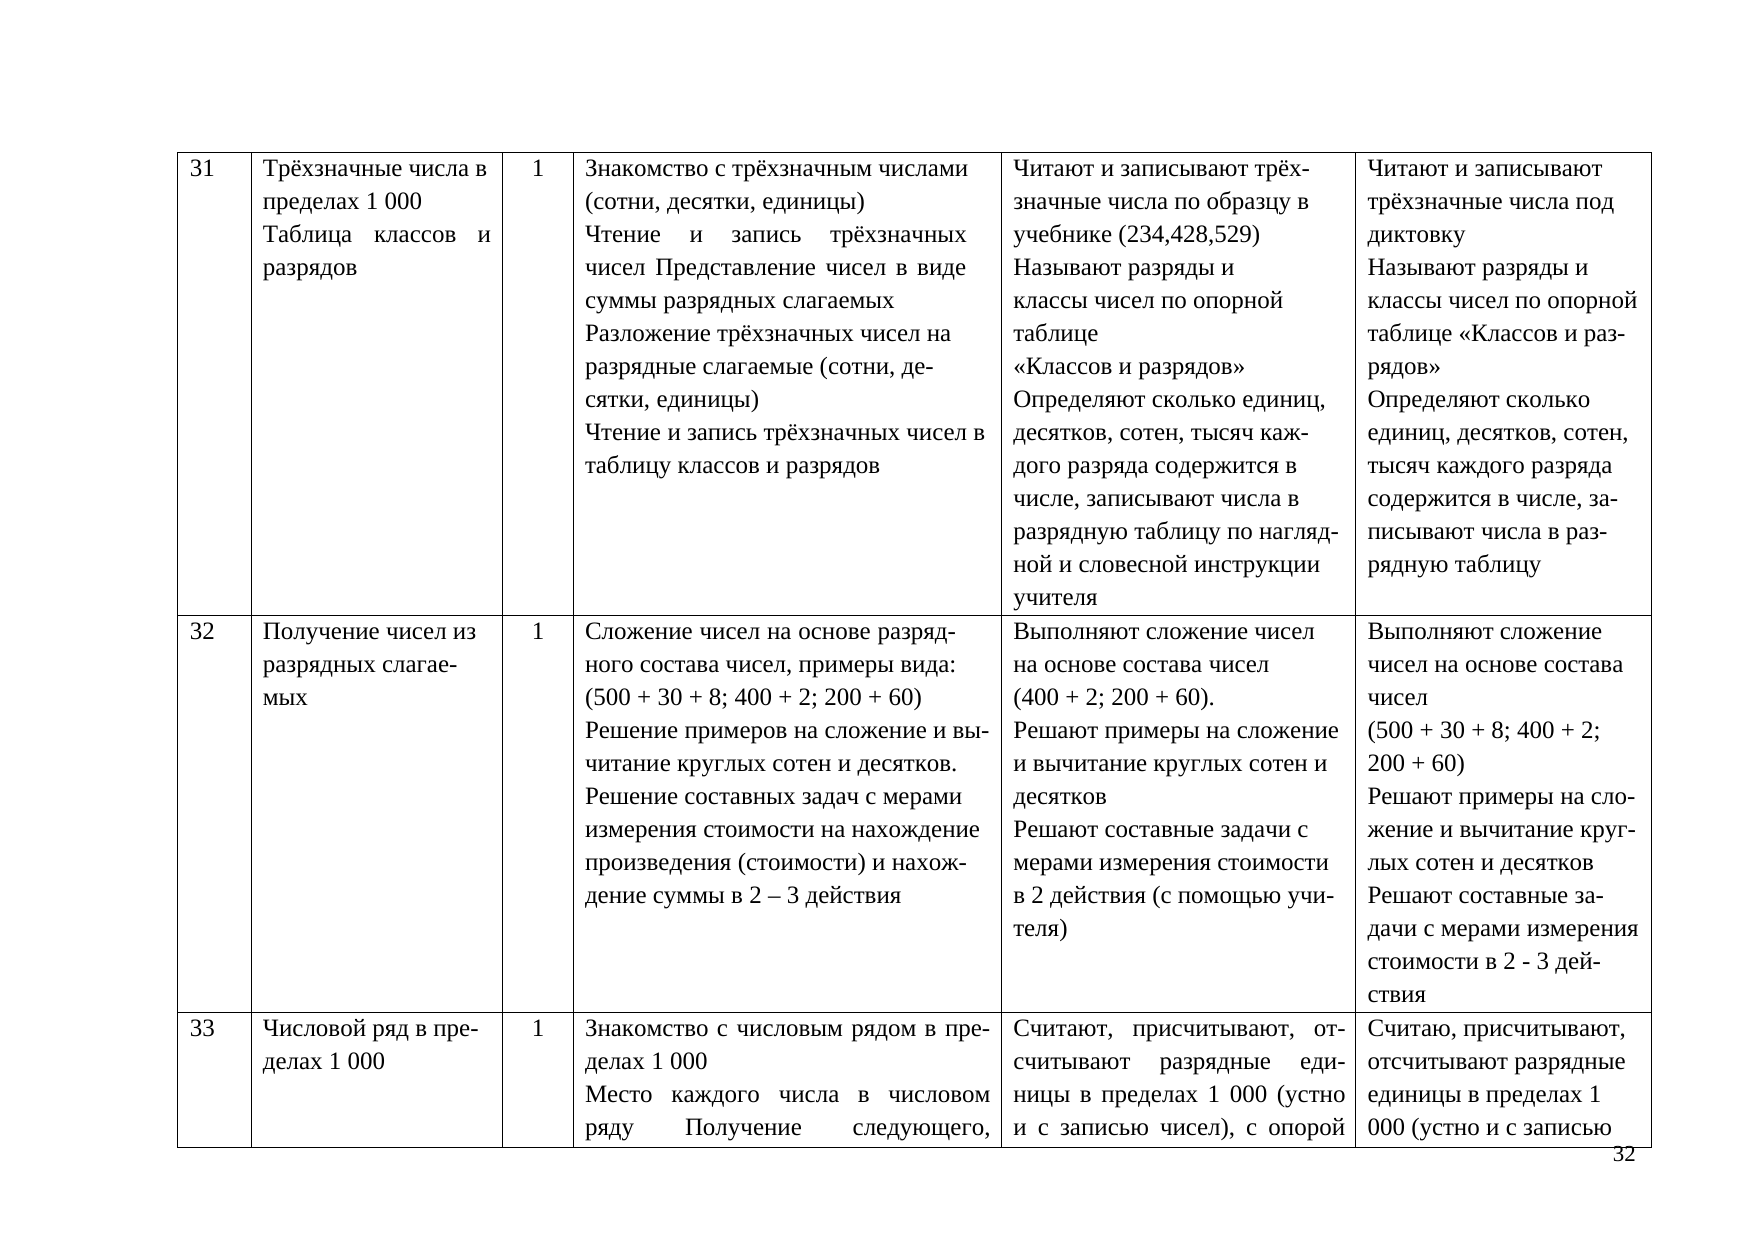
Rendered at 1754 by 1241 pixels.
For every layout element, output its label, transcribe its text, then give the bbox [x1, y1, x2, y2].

table_header 1 [503, 153, 573, 615]
table_cell 33 [178, 1013, 251, 1147]
table_cell Выполняют сложение чисел на основе состава чисел (500 + 30 + 8; 400 + 2; 200 + 60) Решают примеры на сло- жение и вычитание круг- лых сотен и десятков Решают составные за- дачи с мерами измерения стоимости в 2 - 3 дей- ствия [1356, 616, 1651, 1012]
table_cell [1356, 1013, 1651, 1147]
table_cell Сложение чисел на основе разряд- ного состава чисел, примеры вида: (500 + 30 + 8; 400 + 2; 200 + 60) Решение примеров на сложение и вы- читание круглых сотен и десятков. Решение составных задач с мерами измерения стоимости на нахождение произведения (стоимости) и нахож- дение суммы в 2 – 3 действия [574, 616, 1001, 1012]
table_header Читают и записывают трёх- значные числа по образцу в учебнике (234,428,529) Называют разряды и классы чисел по опорной таблице «Классов и разрядов» Определяют сколько единиц, десятков, сотен, тысяч каж- дого разряда содержится в числе, записывают числа в разрядную таблицу по нагляд- ной и словесной инструкции учителя [1002, 153, 1355, 615]
table_header 31 [178, 153, 251, 615]
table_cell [574, 1013, 1001, 1147]
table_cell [1002, 1013, 1355, 1147]
table_cell Выполняют сложение чисел на основе состава чисел (400 + 2; 200 + 60). Решают примеры на сложение и вычитание круглых сотен и десятков Решают составные задачи с мерами измерения стоимости в 2 действия (с помощью учи- теля) [1002, 616, 1355, 1012]
table_header Трёхзначные числа в пределах 1 000 Таблица классов и разрядов [252, 153, 502, 615]
table_header Читают и записывают трёхзначные числа под диктовку Называют разряды и классы чисел по опорной таблице «Классов и раз- рядов» Определяют сколько единиц, десятков, сотен, тысяч каждого разряда содержится в числе, за- писывают числа в раз- рядную таблицу [1356, 153, 1651, 615]
table_cell 1 [503, 1013, 573, 1147]
table_cell 32 [178, 616, 251, 1012]
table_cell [252, 1013, 502, 1147]
table_cell Получение чисел из разрядных слагае- мых [252, 616, 502, 1012]
table_cell 1 [503, 616, 573, 1012]
table_header Знакомство с трёхзначным числами (сотни, десятки, единицы) Чтение и запись трёхзначных чисел Представление чисел в виде суммы разрядных слагаемых Разложение трёхзначных чисел на разрядные слагаемые (сотни, де- сятки, единицы) Чтение и запись трёхзначных чисел в таблицу классов и разрядов [574, 153, 1001, 615]
